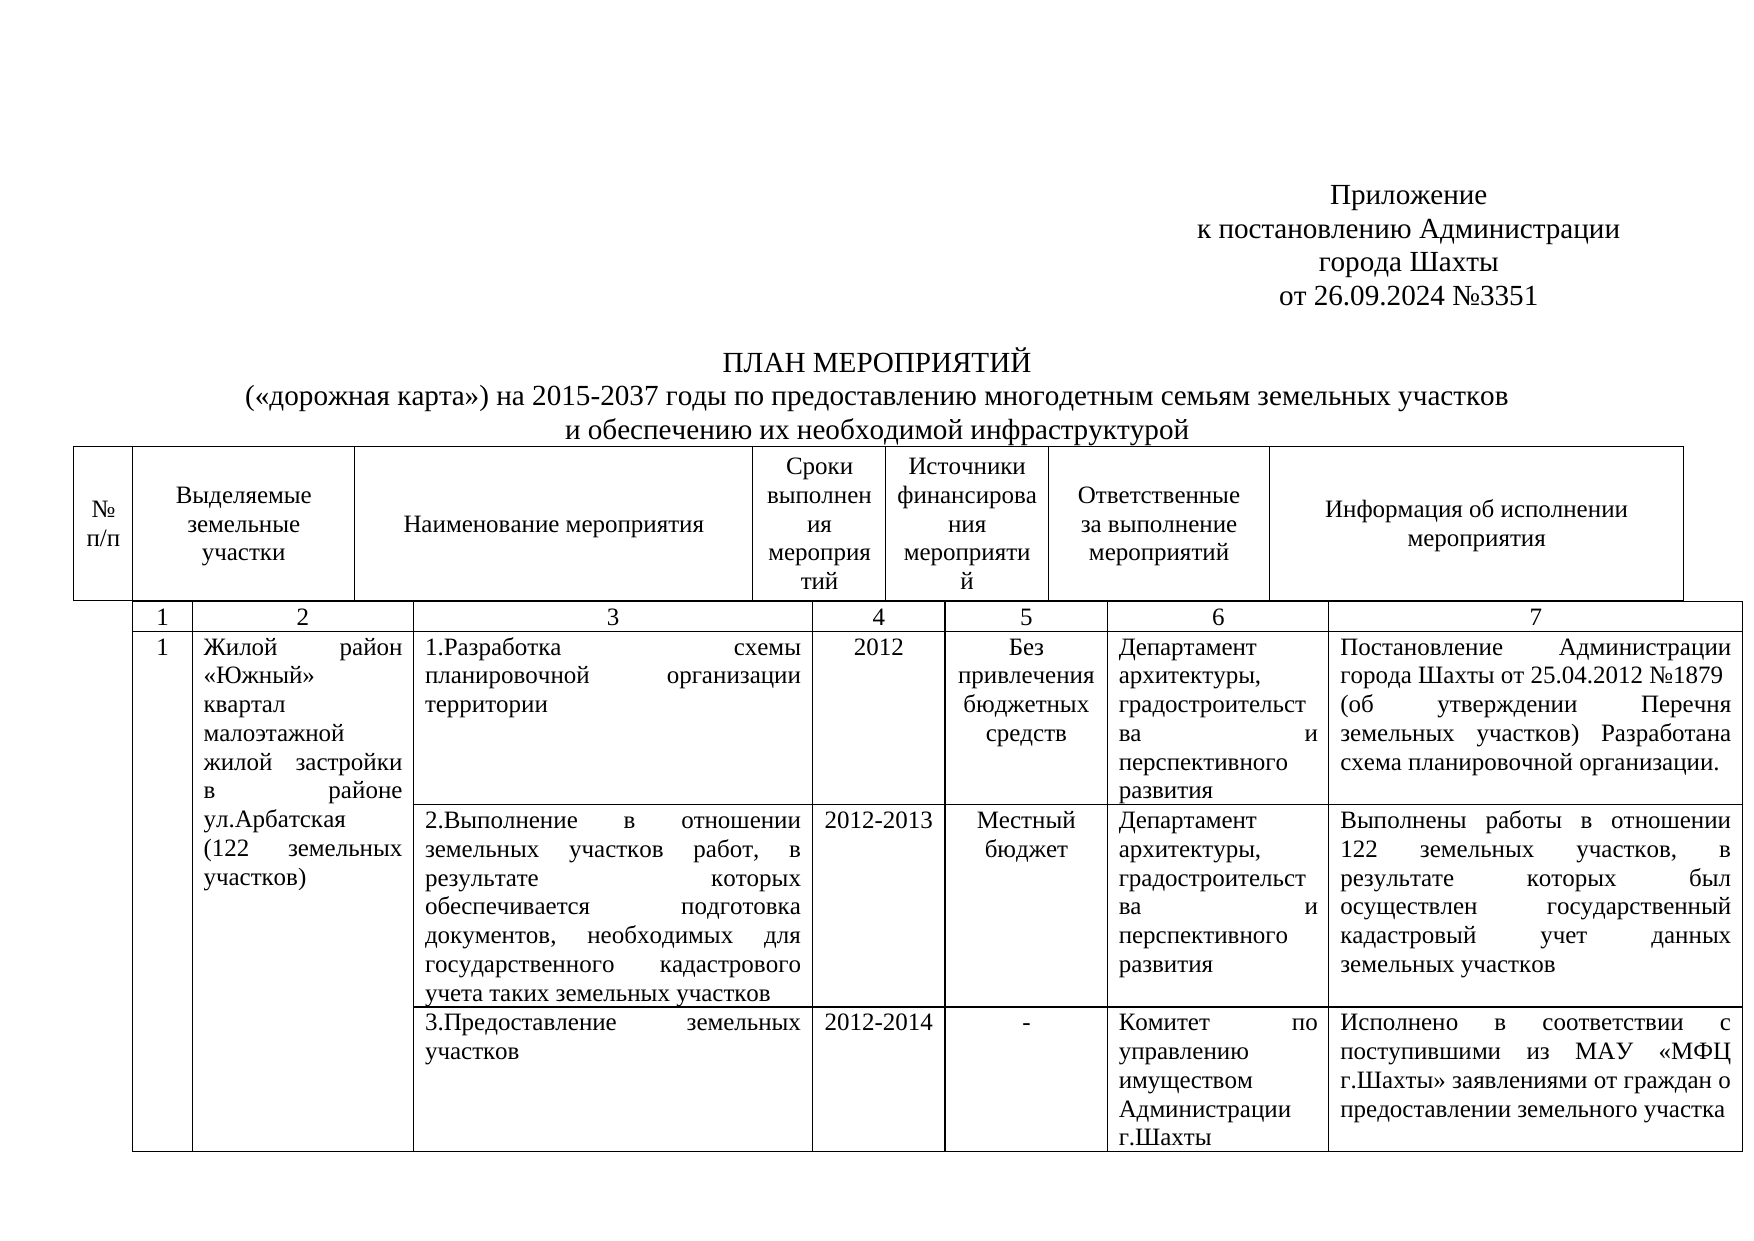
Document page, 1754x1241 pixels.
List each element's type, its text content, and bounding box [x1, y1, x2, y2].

table_header 7 [1329, 602, 1742, 631]
table_cell Постановление Администрации города Шахты от 25.04.2012 №1879 (об утверждении Перечня земельных участков) Разработана схема планировочной организации. [1329, 632, 1742, 804]
table_header Ответственные за выполнение мероприятий [1049, 447, 1269, 600]
table_cell 3.Предоставление земельных участков [414, 1008, 812, 1151]
table_header 6 [1108, 602, 1328, 631]
table_header 4 [813, 602, 944, 631]
text («дорожная карта») на 2015-2037 годы по предоставлению многодетным семьям земельных участков [118, 378, 1636, 412]
text от 26.09.2024 №3351 [1181, 278, 1636, 311]
table_cell Без привлечения бюджетных средств [946, 632, 1107, 804]
table_cell Комитет по управлению имуществом Администрации г.Шахты [1108, 1008, 1328, 1151]
table_header Источники финансирования мероприятий [886, 447, 1048, 600]
table_header Сроки выполнения мероприятий [753, 447, 885, 600]
table_header Информация об исполнении мероприятия [1270, 447, 1683, 600]
table_cell Местный бюджет [946, 805, 1107, 1006]
table_header 3 [414, 602, 812, 631]
table_cell Департамент архитектуры, градостроительства и перспективного развития [1108, 632, 1328, 804]
table_header 2 [193, 602, 413, 631]
table_cell 2012-2014 [813, 1008, 944, 1151]
text Приложение [1181, 177, 1636, 211]
text к постановлению Администрации [1181, 211, 1636, 244]
table_header №п/п [74, 447, 132, 600]
table_cell Жилой район «Южный» квартал малоэтажной жилой застройки в районе ул.Арбатская (122 земельных участков) [193, 632, 413, 1151]
table_cell Исполнено в соответствии с поступившими из МАУ «МФЦ г.Шахты» заявлениями от граждан о предоставлении земельного участка [1329, 1008, 1742, 1151]
table_header Наименование мероприятия [355, 447, 752, 600]
table_cell 2012-2013 [813, 805, 944, 1006]
text и обеспечению их необходимой инфраструктурой [118, 412, 1636, 446]
table_cell 2012 [813, 632, 944, 804]
table_cell Выполнены работы в отношении 122 земельных участков, в результате которых был осуществлен государственный кадастровый учет данных земельных участков [1329, 805, 1742, 1006]
table_header 5 [946, 602, 1107, 631]
table_cell 2.Выполнение в отношении земельных участков работ, в результате которых обеспечивается подготовка документов, необходимых для государственного кадастрового учета таких земельных участков [414, 805, 812, 1006]
table_header 1 [133, 602, 192, 631]
text План мероприятий [118, 345, 1636, 378]
text города Шахты [1181, 244, 1636, 278]
table_cell 1.Разработка схемы планировочной организации территории [414, 632, 812, 804]
table_cell 1 [133, 632, 192, 1151]
table_cell - [946, 1008, 1107, 1151]
table_header Выделяемые земельные участки [133, 447, 354, 600]
table_cell Департамент архитектуры, градостроительства и перспективного развития [1108, 805, 1328, 1006]
